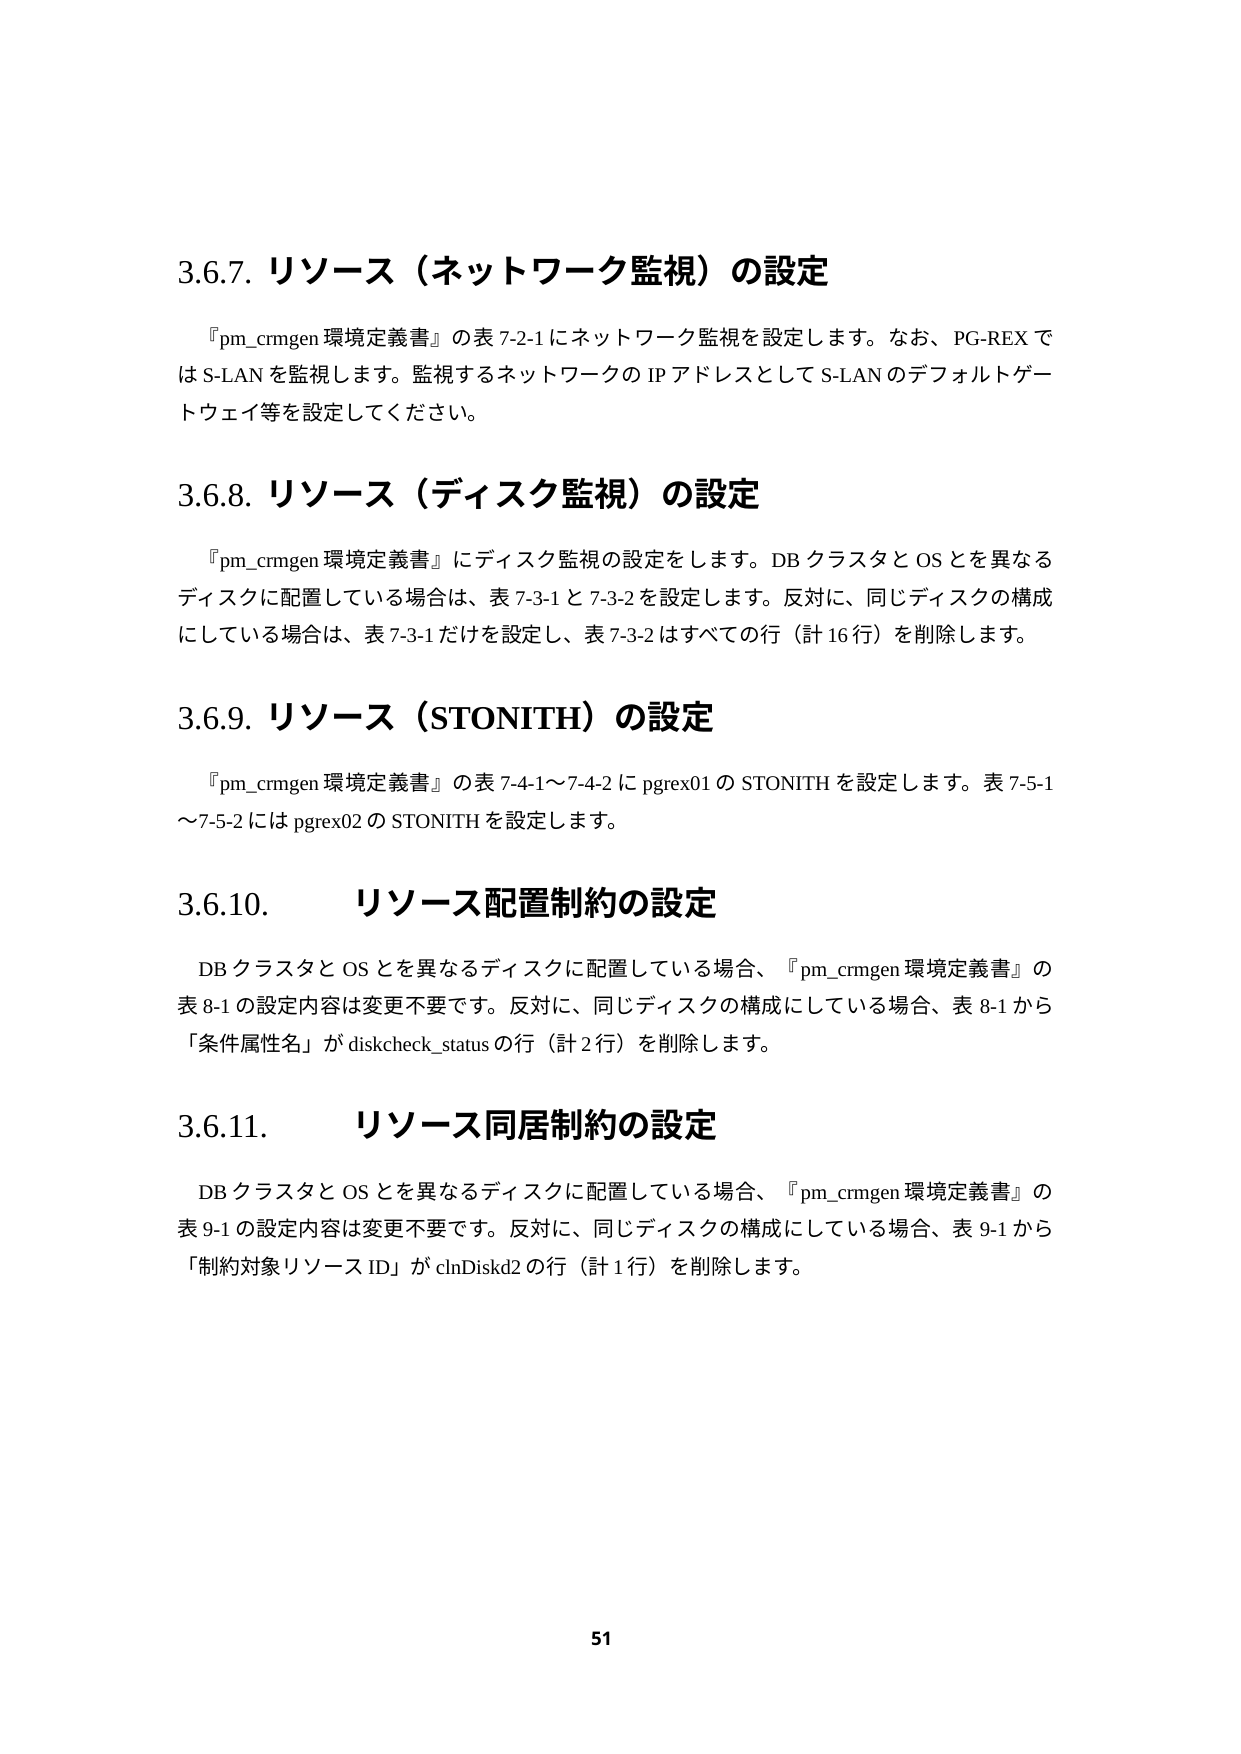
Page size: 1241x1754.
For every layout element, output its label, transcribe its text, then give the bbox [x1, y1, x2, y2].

text DBクラスタとOSとを異なるディスクに配置している場合、『pm_crmgen環境定義書』の表9-1の設定内容は変更不要です。反対に、同じディスクの構成にしている場合、表9-1から「制約対象リソースID」がclnDiskd2の行（計1行）を削除します。 [177, 1171, 1054, 1284]
subtitle リソース（STONITH）の設定 [177, 678, 1063, 753]
text 『pm_crmgen環境定義書』の表7-4-1～7-4-2にpgrex01のSTONITHを設定します。表7-5-1～7-5-2には pgrex02のSTONITHを設定します。 [177, 763, 1054, 838]
subtitle リソース（ディスク監視）の設定 [177, 455, 1063, 530]
text DBクラスタとOSとを異なるディスクに配置している場合、『pm_crmgen環境定義書』の表8-1の設定内容は変更不要です。反対に、同じディスクの構成にしている場合、表8-1から「条件属性名」がdiskcheck_statusの行（計2行）を削除します。 [177, 948, 1054, 1061]
subtitle リソース同居制約の設定 [177, 1086, 1063, 1161]
text 『pm_crmgen環境定義書』にディスク監視の設定をします。DBクラスタとOSとを異なるディスクに配置している場合は、表7-3-1と7-3-2を設定します。反対に、同じディスクの構成にしている場合は、表7-3-1だけを設定し、表7-3-2はすべての行（計16行）を削除します。 [177, 540, 1054, 653]
subtitle リソース配置制約の設定 [177, 863, 1063, 938]
text 『pm_crmgen環境定義書』の表7-2-1にネットワーク監視を設定します。なお、PG-REXではS-LANを監視します。監視するネットワークのIPアドレスとしてS-LANのデフォルトゲートウェイ等を設定してください。 [177, 317, 1054, 430]
subtitle リソース（ネットワーク監視）の設定 [177, 232, 1063, 307]
